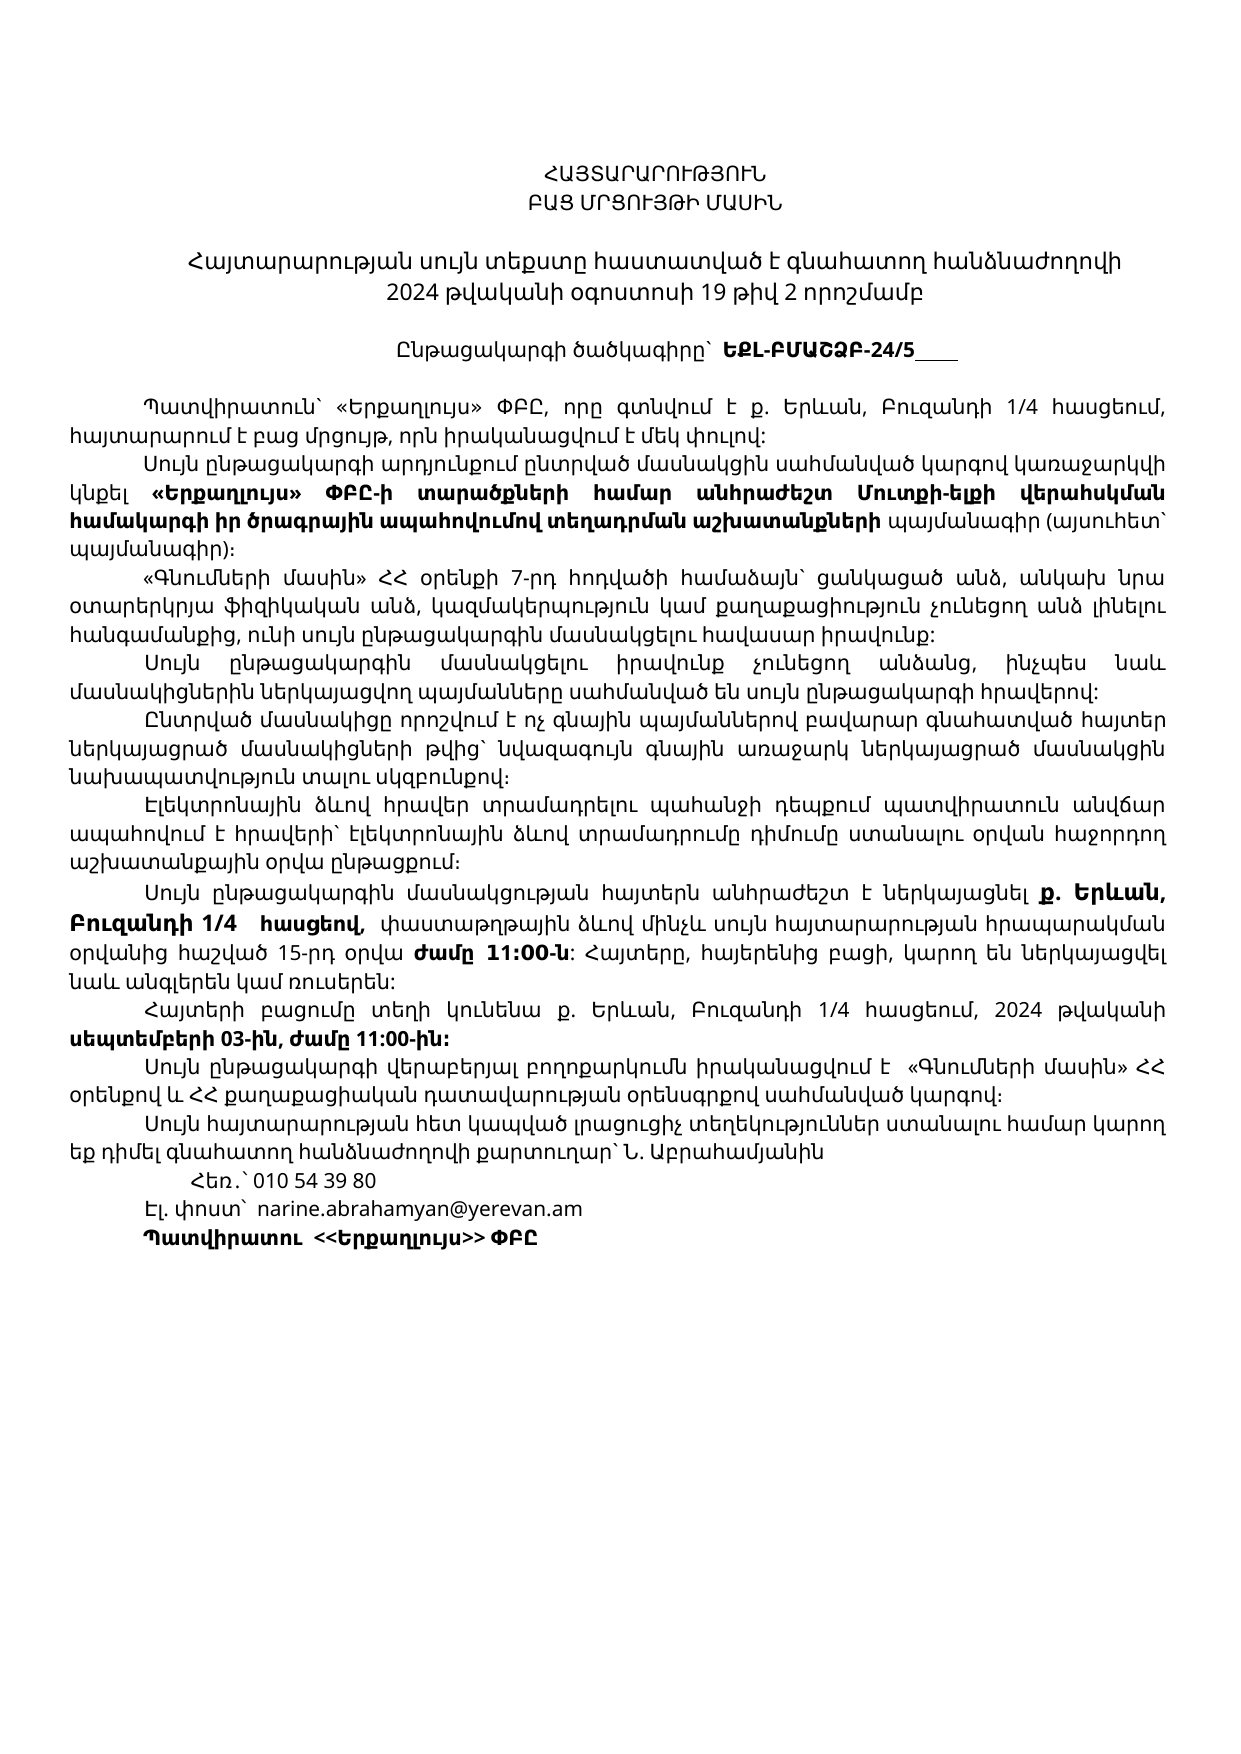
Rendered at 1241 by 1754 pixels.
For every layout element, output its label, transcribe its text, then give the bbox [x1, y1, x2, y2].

text Սույն հայտարարության հետ կապված լրացուցիչ տեղեկություններ ստանալու համար կարող եք դիմել գնահատող հանձնաժողովի քարտուղար` Ն. Աբրահամյանին [69, 1109, 1166, 1166]
text Սույն ընթացակարգի վերաբերյալ բողոքարկումն իրականացվում է «Գնումների մասին» ՀՀ օրենքով և ՀՀ քաղաքացիական դատավարության օրենսգրքով սահմանված կարգով։ [69, 1052, 1166, 1109]
text ԲԱՑ ՄՐՑՈՒՅԹԻ ՄԱՍԻՆ [69, 188, 1166, 216]
text «Գնումների մասին» ՀՀ օրենքի 7-րդ հոդվածի համաձայն` ցանկացած անձ, անկախ նրա օտարերկրյա ֆիզիկական անձ, կազմակերպություն կամ քաղաքացիություն չունեցող անձ լինելու հանգամանքից, ունի սույն ընթացակարգին մասնակցելու հավասար իրավունք: [69, 563, 1166, 648]
text ՀԱՅՏԱՐԱՐՈՒԹՅՈՒՆ [69, 159, 1166, 188]
text Սույն ընթացակարգի արդյունքում ընտրված մասնակցին սահմանված կարգով կառաջարկվի կնքել «Երքաղլույս» ՓԲԸ-ի տարածքների համար անհրաժեշտ Մուտքի-ելքի վերահսկման համակարգի իր ծրագրային ապահովումով տեղադրման աշխատանքների պայմանագիր (այսուհետ` պայմանագիր)։ [69, 449, 1166, 563]
text Պատվիրատու <<Երքաղլույս>> ՓԲԸ [69, 1223, 1166, 1251]
text Ընթացակարգի ծածկագիրը` ԵՔԼ-ԲՄԱՇՁԲ-24/5 [69, 336, 1166, 364]
text Էլ. փոստ՝ narine.abrahamyan@yerevan.am [69, 1194, 1166, 1223]
text Սույն ընթացակարգին մասնակցության հայտերն անհրաժեշտ է ներկայացնել ք. Երևան, Բուզանդի 1/4 հասցեով, փաստաթղթային ձևով մինչև սույն հայտարարության հրապարակման օրվանից հաշված 15-րդ օրվա ժամը 11:00-ն: Հայտերը, հայերենից բացի, կարող են ներկայացվել նաև անգլերեն կամ ռուսերեն: [69, 876, 1166, 995]
text Հայտարարության սույն տեքստը հաստատված է գնահատող հանձնաժողովի [69, 244, 1166, 276]
text Պատվիրատուն` «Երքաղլույս» ՓԲԸ, որը գտնվում է ք. Երևան, Բուզանդի 1/4 հասցեում, հայտարարում է բաց մրցույթ, որն իրականացվում է մեկ փուլով: [69, 392, 1166, 449]
text Հայտերի բացումը տեղի կունենա ք. Երևան, Բուզանդի 1/4 հասցեում, 2024 թվականի սեպտեմբերի 03-ին, ժամը 11:00-ին։ [69, 995, 1166, 1052]
text 2024 թվականի օգոստոսի 19 թիվ 2 որոշմամբ [69, 276, 1166, 307]
text Ընտրված մասնակիցը որոշվում է ոչ գնային պայմաններով բավարար գնահատված հայտեր ներկայացրած մասնակիցների թվից` նվազագույն գնային առաջարկ ներկայացրած մասնակցին նախապատվություն տալու սկզբունքով։ [69, 705, 1166, 791]
text Հեռ․՝ 010 54 39 80 [69, 1166, 1166, 1194]
text Սույն ընթացակարգին մասնակցելու իրավունք չունեցող անձանց, ինչպես նաև մասնակիցներին ներկայացվող պայմանները սահմանված են սույն ընթացակարգի հրավերով: [69, 648, 1166, 705]
text Էլեկտրոնային ձևով հրավեր տրամադրելու պահանջի դեպքում պատվիրատուն անվճար ապահովում է հրավերի` էլեկտրոնային ձևով տրամադրումը դիմումը ստանալու օրվան հաջորդող աշխատանքային օրվա ընթացքում։ [69, 791, 1166, 876]
